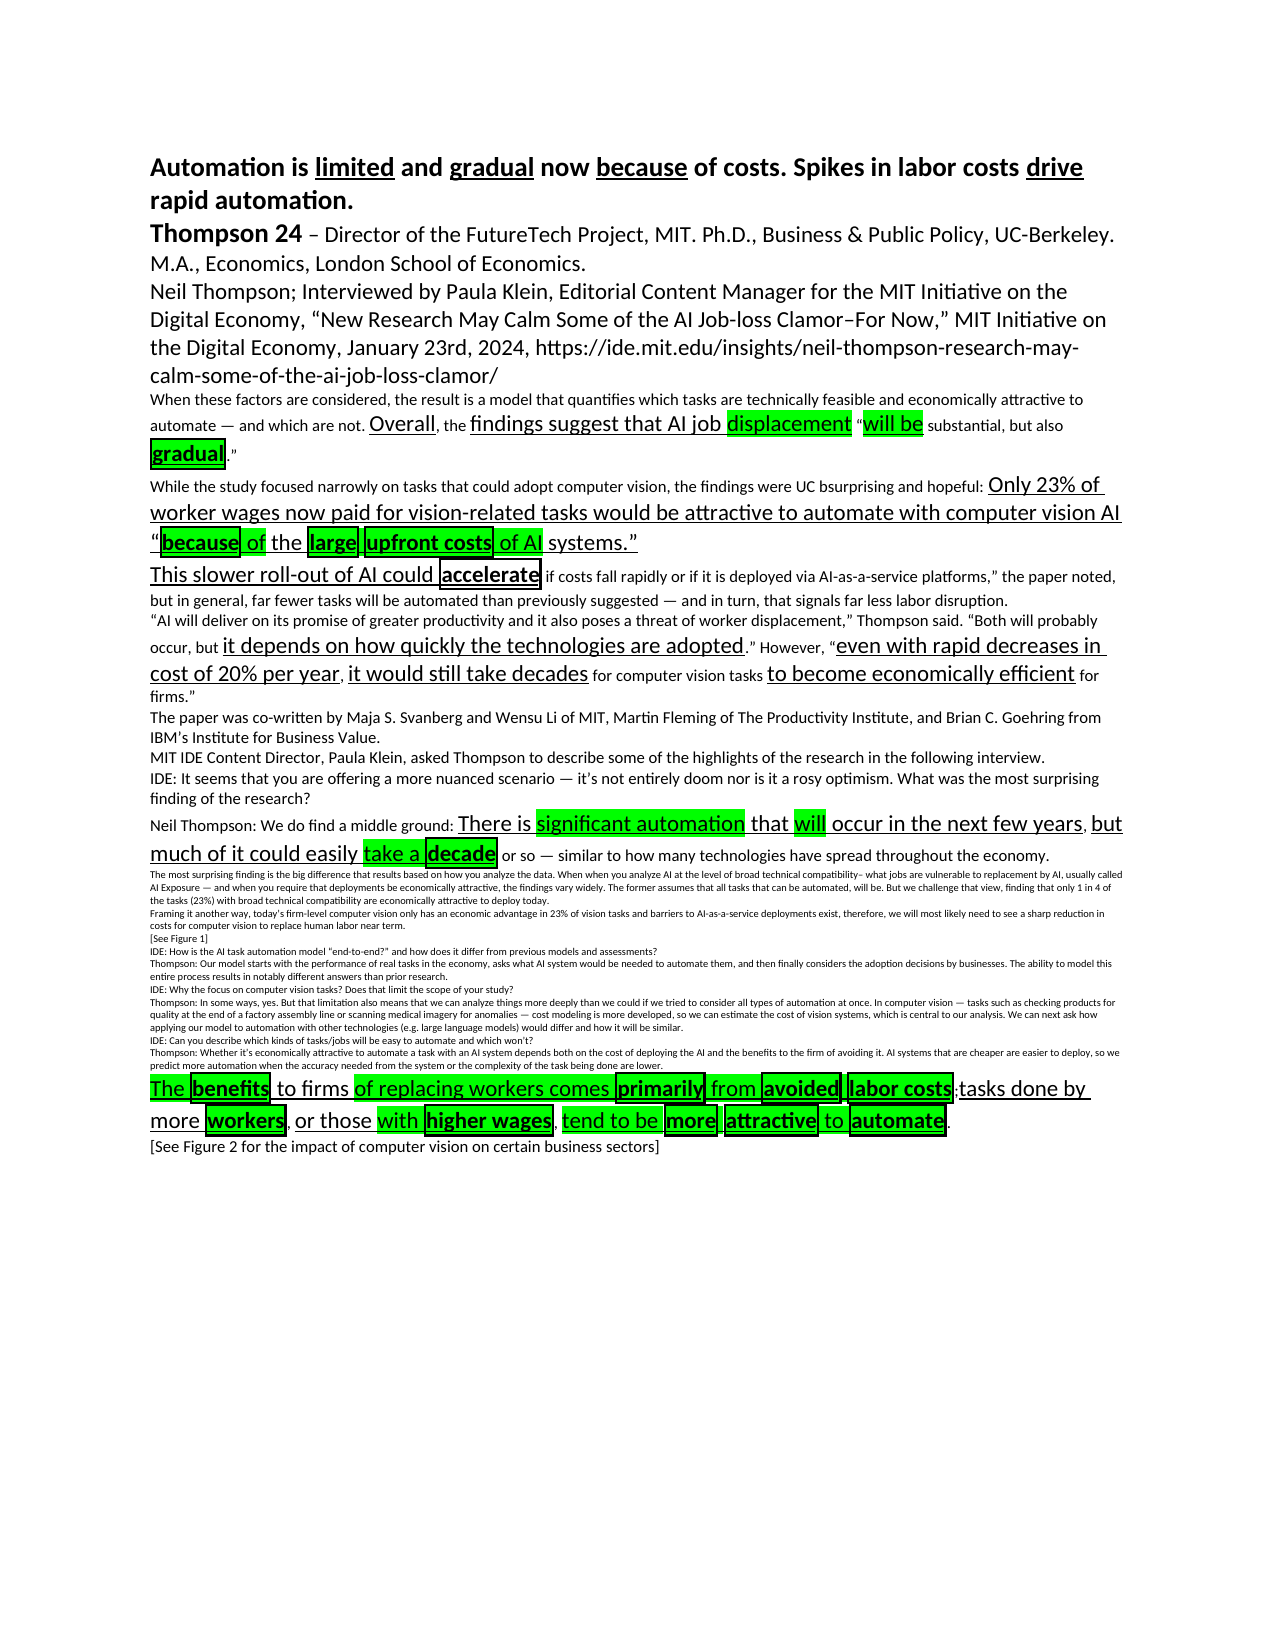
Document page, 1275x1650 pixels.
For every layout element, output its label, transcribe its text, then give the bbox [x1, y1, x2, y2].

text [See Figure 2 for the impact of computer vision on certain business sectors] [150, 1137, 1125, 1157]
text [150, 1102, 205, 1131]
text IDE: It seems that you are offering a more nuanced scenario — it’s not entirely doom nor is it a rosy optimism. What was the most surprising finding of the research? [150, 768, 1125, 809]
text Thompson: Our model starts with the performance of real tasks in the economy, asks what AI system would be needed to automate them, and then finally considers the adoption decisions by businesses. The ability to model this entire process results in notably different answers than prior research. [150, 958, 1125, 983]
text The benefits to firms of replacing workers comes primarily from avoided labor costs;tasks done by more workers, or those with higher wages, tend to be more attractive to automate. [271, 1100, 664, 1137]
text While the study focused narrowly on tasks that could adopt computer vision, the findings were UC bsurprising and hopeful: Only 23% of worker wages now paid for vision-related tasks would be attractive to automate with computer vision AI “because of the large upfront costs of AI systems.” [150, 470, 1125, 558]
text Neil Thompson; Interviewed by Paula Klein, Editorial Content Manager for the MIT Initiative on the Digital Economy, “New Research May Calm Some of the AI Job-loss Clamor–For Now,” MIT Initiative on the Digital Economy, January 23rd, 2024, https://ide.mit.edu/insights/neil-thompson-research-may-calm-some-of-the-ai-job-loss-clamor/ [150, 277, 1125, 389]
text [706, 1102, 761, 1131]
text [See Figure 1] [150, 932, 1125, 945]
text Thompson 24 – Director of the FutureTech Project, MIT. Ph.D., Business & Public Policy, UC-Berkeley. M.A., Economics, London School of Economics. [150, 216, 1125, 277]
text Thompson: Whether it’s economically attractive to automate a task with an AI system depends both on the cost of deploying the AI and the benefits to the firm of avoiding it. AI systems that are cheaper are easier to deploy, so we predict more automation when the accuracy needed from the system or the complexity of the task being done are lower. [150, 1047, 1125, 1072]
text Framing it another way, today’s firm-level computer vision only has an economic advantage in 23% of vision tasks and barriers to AI-as-a-service deployments exist, therefore, we will most likely need to see a sharp reduction in costs for computer vision to replace human labor near term. [150, 907, 1125, 932]
text Thompson: In some ways, yes. But that limitation also means that we can analyze things more deeply than we could if we tried to consider all types of automation at once. In computer vision — tasks such as checking products for quality at the end of a factory assembly line or scanning medical imagery for anomalies — cost modeling is more developed, so we can estimate the cost of vision systems, which is central to our analysis. We can next ask how applying our model to automation with other technologies (e.g. large language models) would differ and how it will be similar. [150, 996, 1125, 1034]
subtitle Automation is limited and gradual now because of costs. Spikes in labor costs drive rapid automation. [150, 150, 1125, 216]
text IDE: Can you describe which kinds of tasks/jobs will be easy to automate and which won’t? [150, 1034, 1125, 1047]
text The paper was co-written by Maja S. Svanberg and Wensu Li of MIT, Martin Fleming of The Productivity Institute, and Brian C. Goehring from IBM’s Institute for Business Value. [150, 707, 1125, 748]
text This slower roll-out of AI could accelerate if costs fall rapidly or if it is deployed via AI-as-a-service platforms,” the paper noted, but in general, far fewer tasks will be automated than previously suggested — and in turn, that signals far less labor disruption. [150, 558, 1125, 610]
text The most surprising finding is the big difference that results based on how you analyze the data. When when you analyze AI at the level of broad technical compatibility– what jobs are vulnerable to replacement by AI, usually called AI Exposure — and when you require that deployments be economically attractive, the findings vary widely. The former assumes that all tasks that can be automated, will be. But we challenge that view, finding that only 1 in 4 of the tasks (23%) with broad technical compatibility are economically attractive to deploy today. [150, 869, 1125, 907]
text IDE: How is the AI task automation model “end-to-end?” and how does it differ from previous models and assessments? [150, 945, 1125, 958]
text MIT IDE Content Director, Paula Klein, asked Thompson to describe some of the highlights of the research in the following interview. [150, 748, 1125, 768]
text “AI will deliver on its promise of greater productivity and it also poses a threat of worker displacement,” Thompson said. “Both will probably occur, but it depends on how quickly the technologies are adopted.” However, “even with rapid decreases in cost of 20% per year, it would still take decades for computer vision tasks to become economically efficient for firms.” [150, 610, 1125, 707]
text Neil Thompson: We do find a middle ground: There is significant automation that will occur in the next few years, but much of it could easily take a decade or so — similar to how many technologies have spread throughout the economy. [150, 809, 1125, 869]
text The benefits to firms of replacing workers comes primarily from avoided labor costs;tasks done by more workers, or those with higher wages, tend to be more attractive to automate. [947, 1072, 1125, 1137]
text When these factors are considered, the result is a model that quantifies which tasks are technically feasible and economically attractive to automate — and which are not. Overall, the findings suggest that AI job displacement “will be substantial, but also gradual.” [150, 389, 1125, 470]
text IDE: Why the focus on computer vision tasks? Does that limit the scope of your study? [150, 983, 1125, 996]
